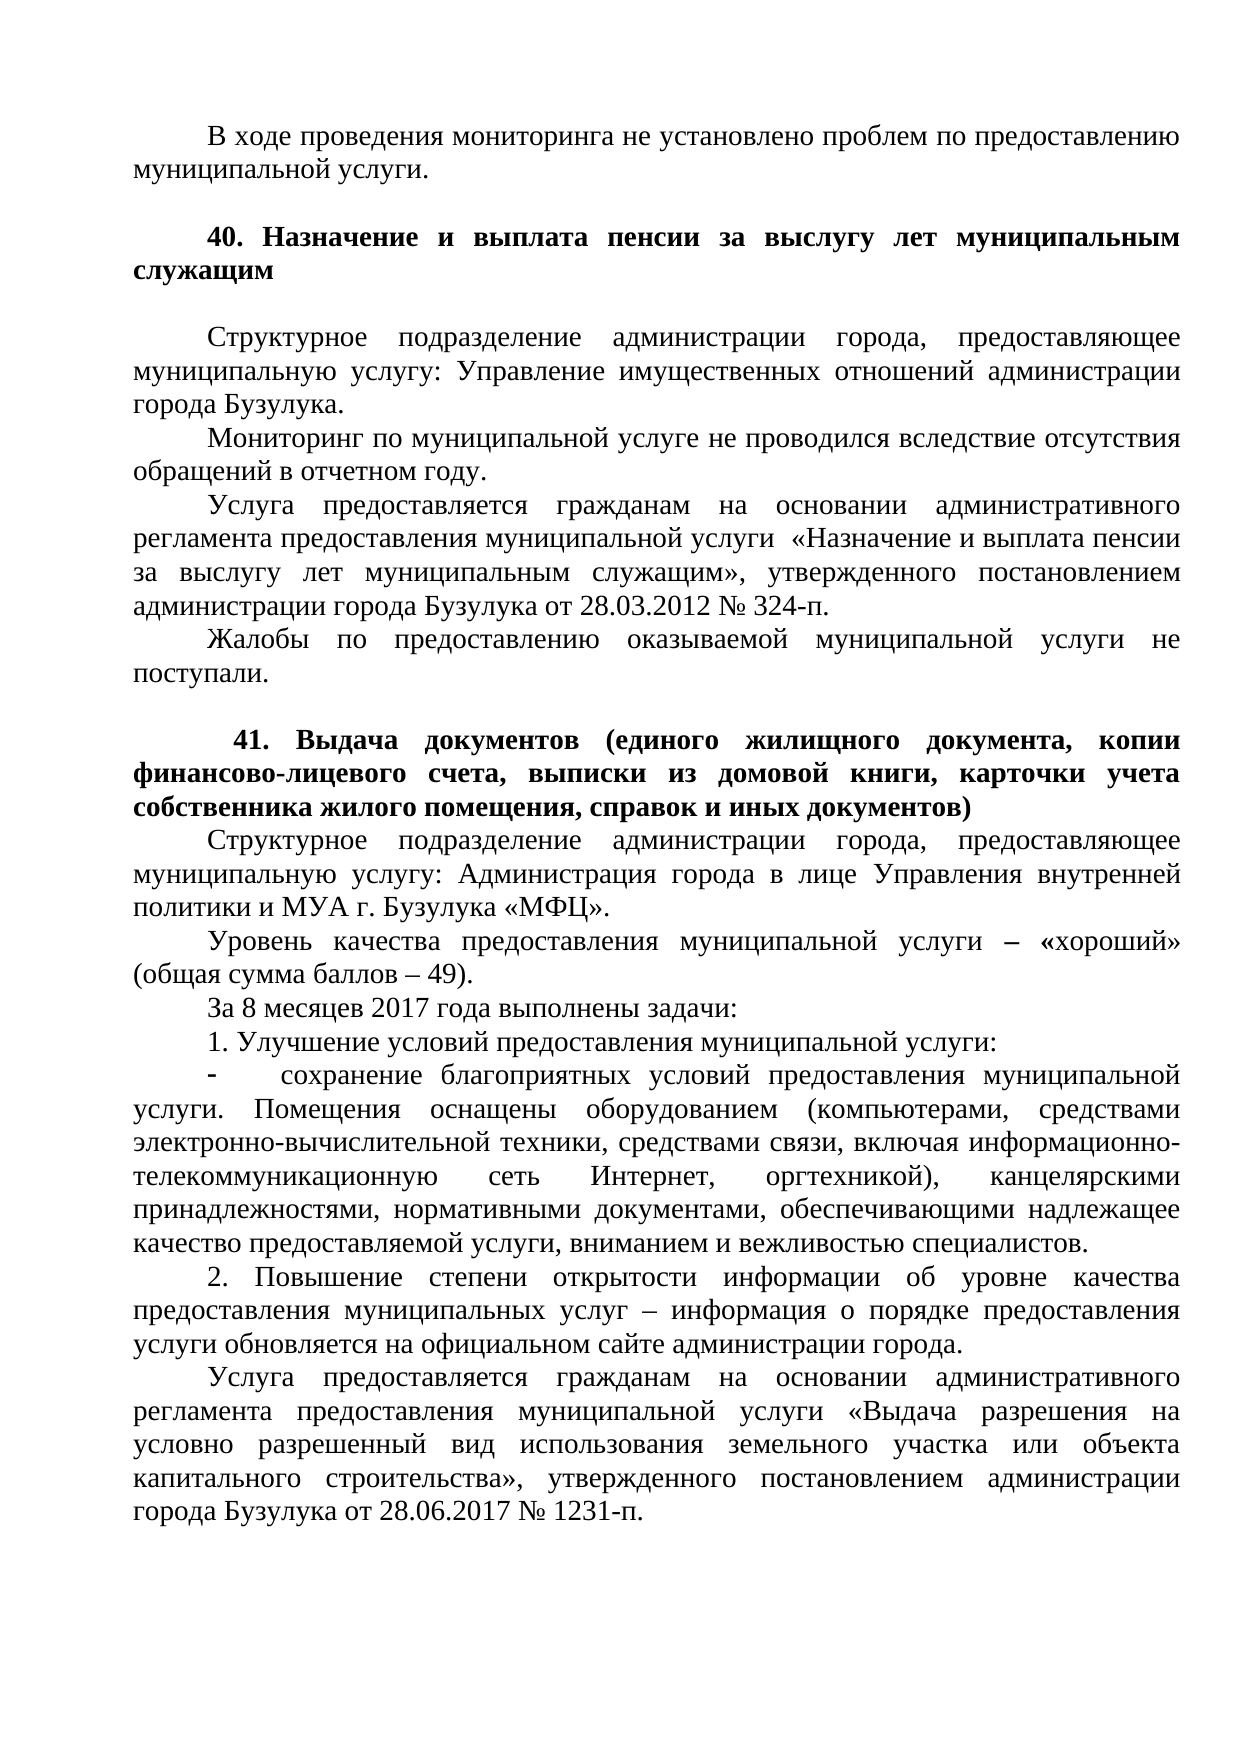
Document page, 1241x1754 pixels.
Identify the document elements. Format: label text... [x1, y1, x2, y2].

text Услуга предоставляется гражданам на основании административного регламента предоставления муниципальной услуги «Назначение и выплата пенсии за выслугу лет муниципальным служащим», утвержденного постановлением администрации города Бузулука от 28.03.2012 № 324-п. [133, 487, 1181, 621]
text Уровень качества предоставления муниципальной услуги – «хороший» (общая сумма баллов – 49). [133, 923, 1181, 990]
text В ходе проведения мониторинга не установлено проблем по предоставлению муниципальной услуги. [133, 118, 1181, 185]
text Жалобы по предоставлению оказываемой муниципальной услуги не поступали. [133, 621, 1181, 688]
text За 8 месяцев 2017 года выполнены задачи: [133, 990, 1181, 1024]
text 41. Выдача документов (единого жилищного документа, копии финансово-лицевого счета, выписки из домовой книги, карточки учета собственника жилого помещения, справок и иных документов) [133, 722, 1181, 822]
text 1. Улучшение условий предоставления муниципальной услуги: [133, 1024, 1181, 1057]
text Структурное подразделение администрации города, предоставляющее муниципальную услугу: Управление имущественных отношений администрации города Бузулука. [133, 319, 1181, 420]
text 40. Назначение и выплата пенсии за выслугу лет муниципальным служащим [133, 219, 1181, 286]
text Мониторинг по муниципальной услуге не проводился вследствие отсутствия обращений в отчетном году. [133, 420, 1181, 487]
list сохранение благоприятных условий предоставления муниципальной услуги. Помещения оснащены оборудованием (компьютерами, средствами электронно-вычислительной техники, средствами связи, включая информационно-телекоммуникационную сеть Интернет, оргтехникой), канцелярскими принадлежностями, нормативными документами, обеспечивающими надлежащее качество предоставляемой услуги, вниманием и вежливостью специалистов. [133, 1057, 1181, 1259]
text Структурное подразделение администрации города, предоставляющее муниципальную услугу: Администрация города в лице Управления внутренней политики и МУА г. Бузулука «МФЦ». [133, 822, 1181, 923]
text Услуга предоставляется гражданам на основании административного регламента предоставления муниципальной услуги «Выдача разрешения на условно разрешенный вид использования земельного участка или объекта капитального строительства», утвержденного постановлением администрации города Бузулука от 28.06.2017 № 1231-п. [133, 1359, 1181, 1527]
text 2. Повышение степени открытости информации об уровне качества предоставления муниципальных услуг – информация о порядке предоставления услуги обновляется на официальном сайте администрации города. [133, 1259, 1181, 1359]
